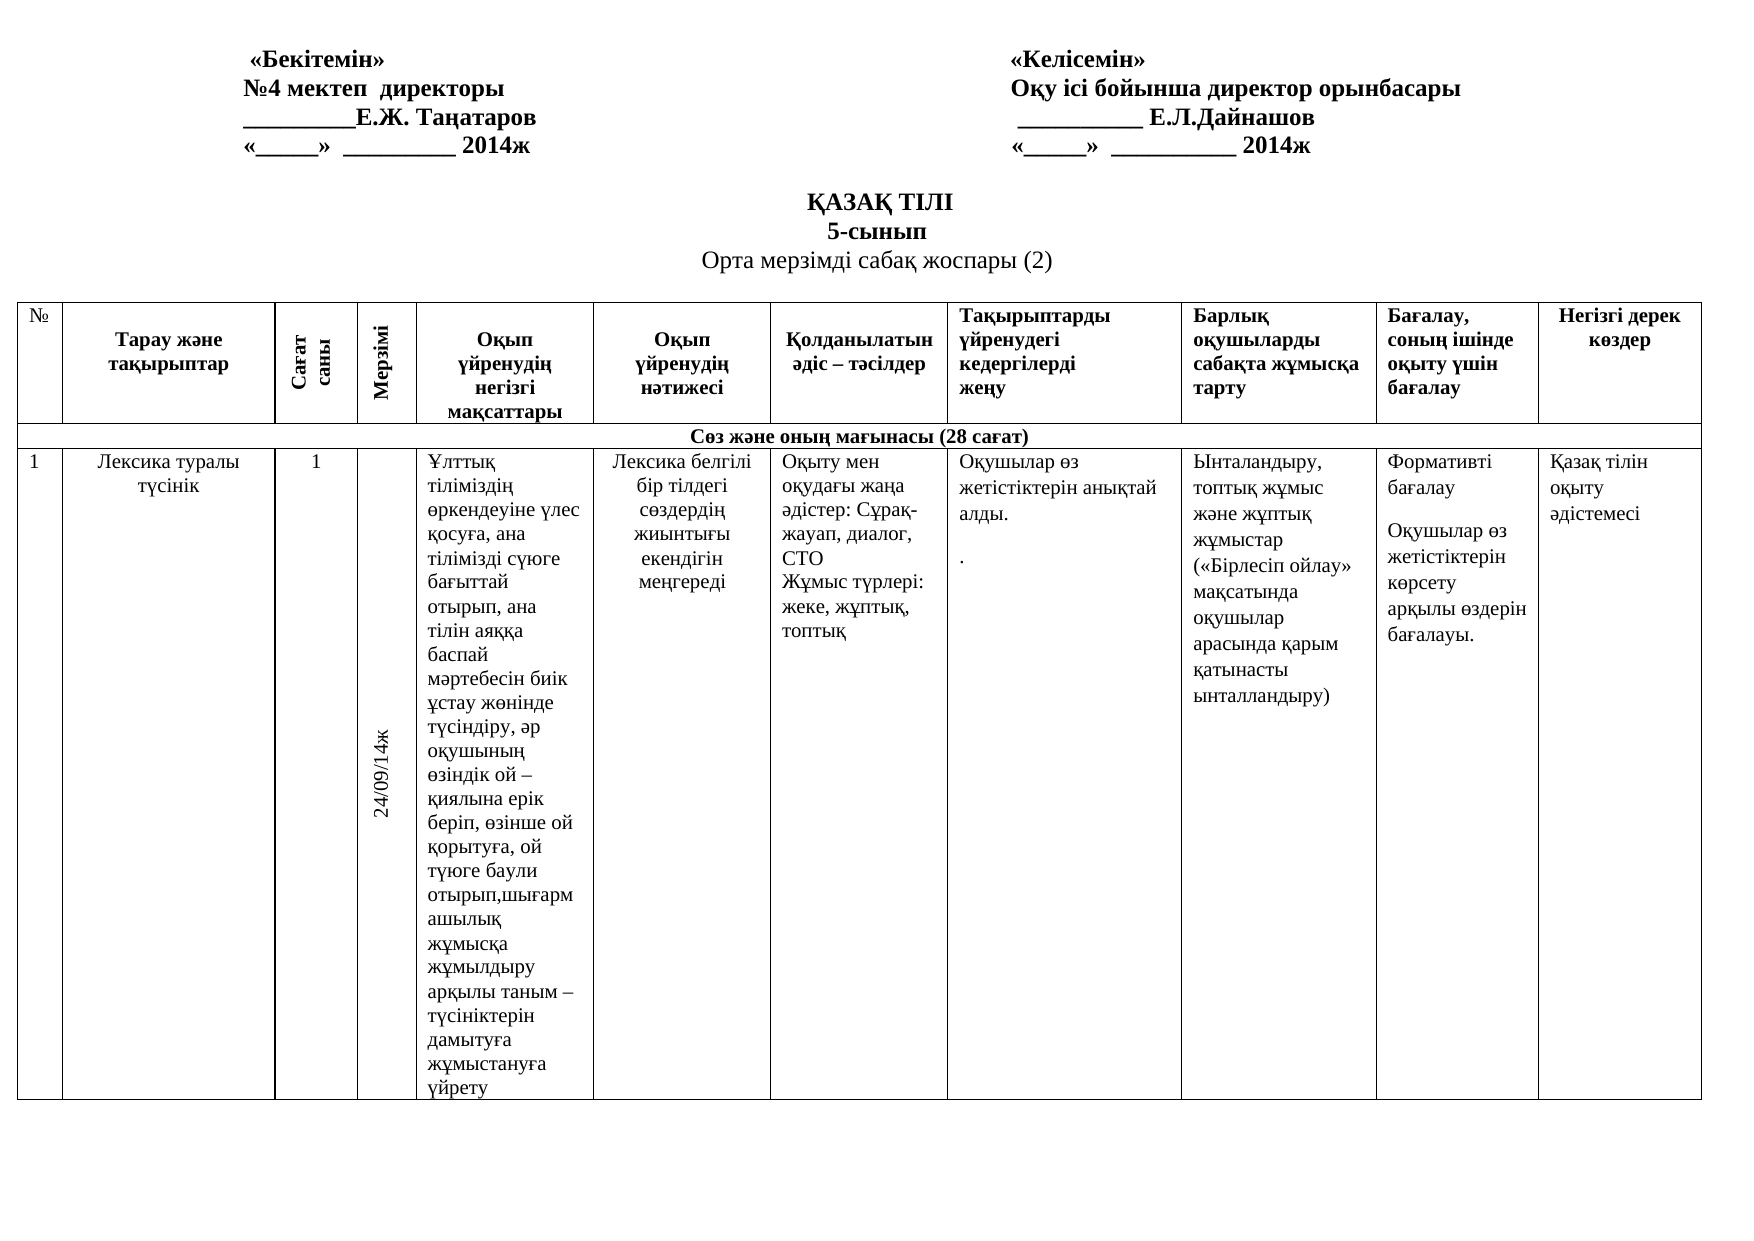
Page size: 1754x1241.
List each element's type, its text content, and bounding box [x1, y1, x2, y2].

table_cell 24/09/14ж [358, 449, 416, 1099]
text Орта мерзімді сабақ жоспары (2) [118, 245, 1636, 274]
text №4 мектеп директоры Оқу ісі бойынша директор орынбасары [118, 73, 1636, 102]
table_cell Оқушылар өз жетістіктерін анықтай алды. . [948, 449, 1181, 1099]
table_header Тақырыптарды үйренудегі кедергілерді жеңу [948, 303, 1181, 423]
table_header Барлық оқушыларды сабақта жұмысқа тарту [1182, 303, 1376, 423]
table_cell Лексика белгілі бір тілдегі сөздердің жиынтығы екендігін меңгереді [594, 449, 770, 1099]
table_header Тарау және тақырыптар [63, 303, 274, 423]
text ҚАЗАҚ ТІЛІ [118, 187, 1636, 216]
text «_____» _________ 2014ж «_____» __________ 2014ж [118, 131, 1636, 159]
table_header № [18, 303, 62, 423]
table_cell 1 [18, 449, 62, 1099]
text «Бекітемін» «Келісемін» [118, 44, 1636, 73]
table_header Оқып үйренудің нәтижесі [594, 303, 770, 423]
table_cell Оқыту мен оқудағы жаңа әдістер: Сұрақ- жауап, диалог, СТО Жұмыс түрлері: жеке, жұптық, топтық [771, 449, 947, 1099]
table_header Мерзімі [358, 303, 416, 423]
table_header Қолданылатын әдіс – тәсілдер [771, 303, 947, 423]
table_cell Лексика туралы түсінік [63, 449, 274, 1099]
table_cell 1 [276, 449, 357, 1099]
table_cell Формативті бағалау Оқушылар өз жетістіктерін көрсету арқылы өздерін бағалауы. [1377, 449, 1538, 1099]
table_header Бағалау, соның ішінде оқыту үшін бағалау [1377, 303, 1538, 423]
table_header Оқып үйренудің негізгі мақсаттары [417, 303, 593, 423]
table_cell Қазақ тілін оқыту әдістемесі [1539, 449, 1701, 1099]
text _________Е.Ж. Таңатаров __________ Е.Л.Дайнашов [118, 102, 1636, 131]
table_cell Ынталандыру, топтық жұмыс және жұптық жұмыстар («Бірлесіп ойлау» мақсатында оқушылар арасында қарым қатынасты ынталландыру) [1182, 449, 1376, 1099]
table_cell Сөз және оның мағынасы (28 сағат) [18, 424, 1701, 448]
text 5-сынып [118, 216, 1636, 245]
table_header Негізгі дерек көздер [1539, 303, 1701, 423]
table_header Сағат саны [276, 303, 357, 423]
table_cell Ұлттық тіліміздің өркендеуіне үлес қосуға, ана тілімізді сүюге бағыттай отырып, ана тілін аяққа баспай мәртебесін биік ұстау жөнінде түсіндіру, әр оқушының өзіндік ой – қиялына ерік беріп, өзінше ой қорытуға, ой түюге баули отырып,шығармашылық жұмысқа жұмылдыру арқылы таным – түсініктерін дамытуға жұмыстануға үйрету [417, 449, 593, 1099]
